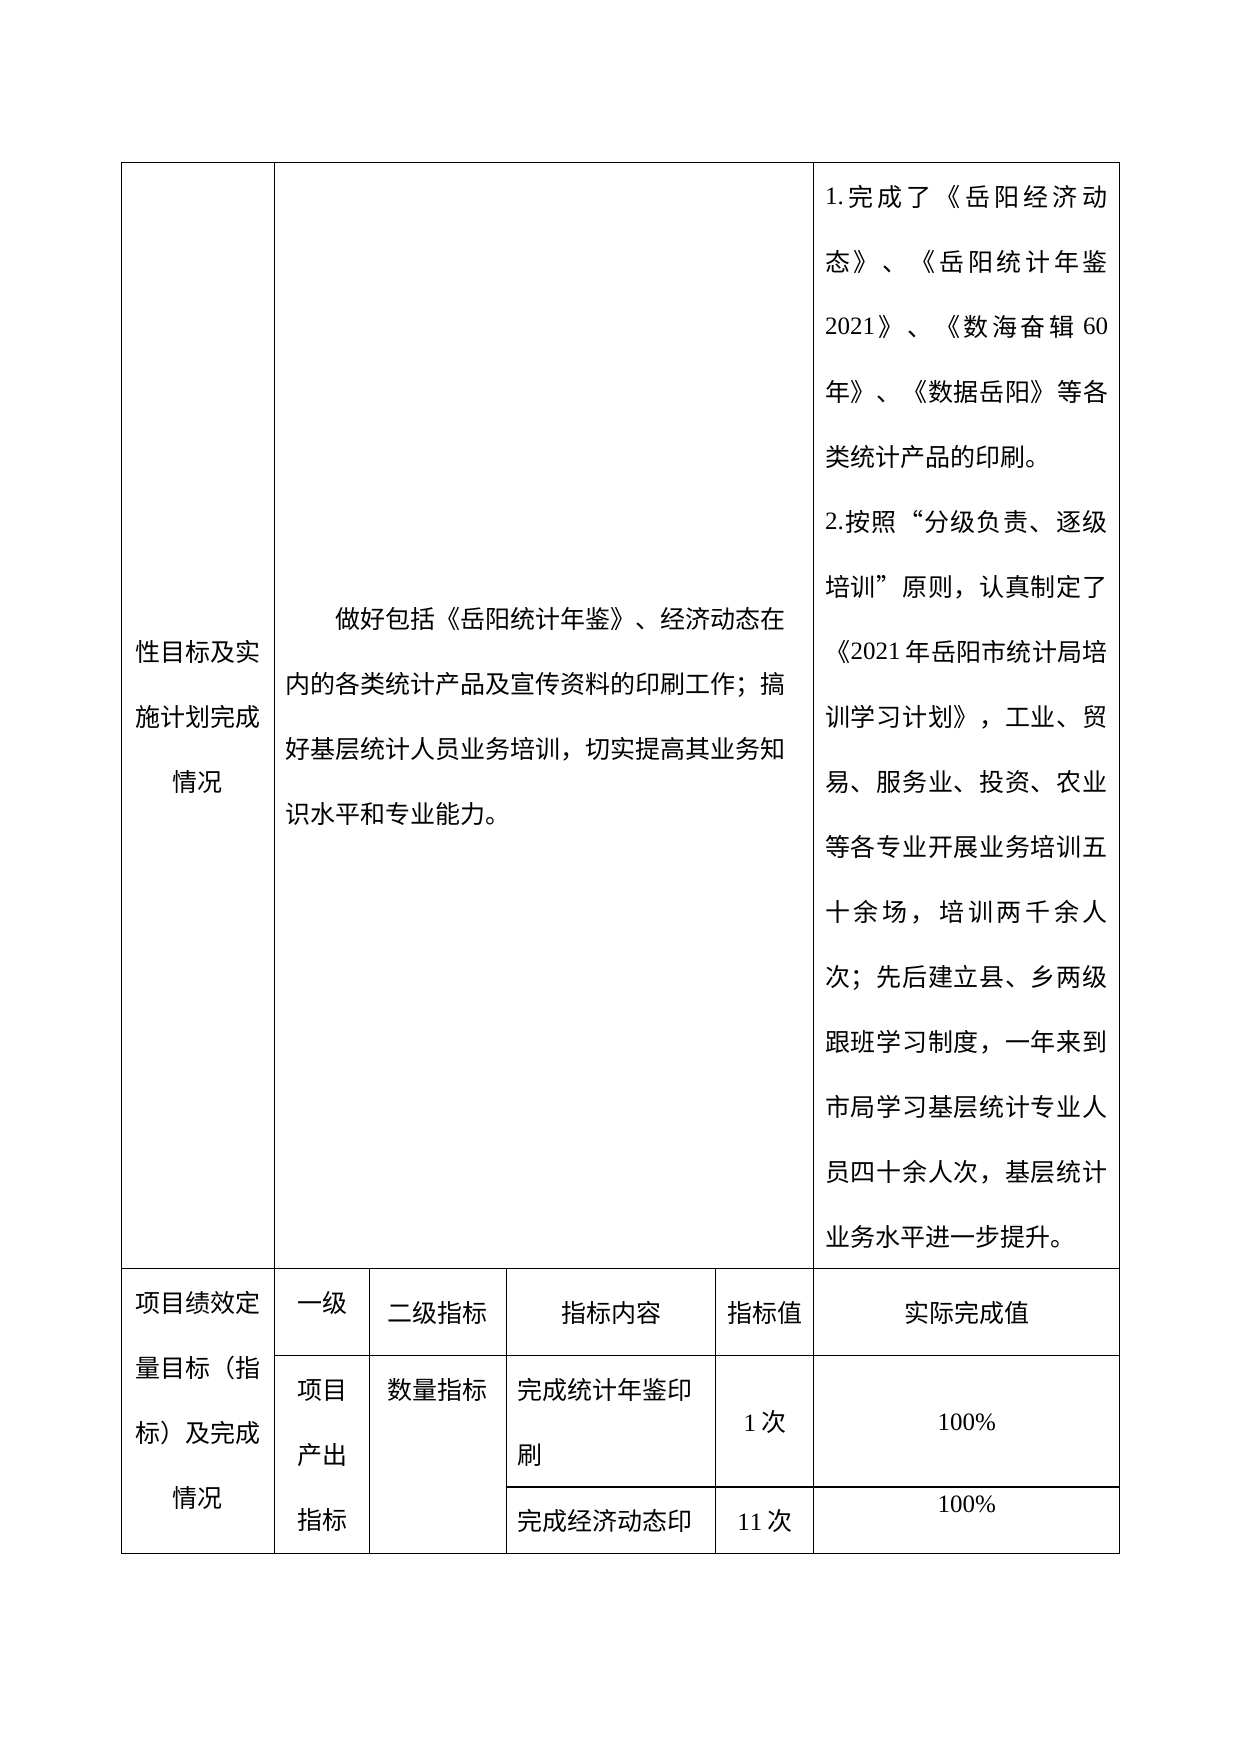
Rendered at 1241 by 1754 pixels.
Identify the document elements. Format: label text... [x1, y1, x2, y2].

table_cell 1次 [716, 1356, 813, 1486]
table_cell 11次 [716, 1488, 813, 1553]
table_cell 项目产出指标 [275, 1356, 369, 1553]
table_cell 项目绩效定量目标（指标）及完成情况 [122, 1269, 274, 1553]
table_cell 完成经济动态印刷 [507, 1488, 715, 1553]
table_cell 做好包括《岳阳统计年鉴》、经济动态在内的各类统计产品及宣传资料的印刷工作；搞好基层统计人员业务培训，切实提高其业务知识水平和专业能力。 [275, 163, 813, 1268]
table_cell 100% [814, 1488, 1119, 1553]
table_cell 指标内容 [507, 1269, 715, 1355]
table_cell 二级指标 [370, 1269, 506, 1355]
table_cell 数量指标 [370, 1356, 506, 1553]
table_cell 指标值 [716, 1269, 813, 1355]
table_cell 1.完成了《岳阳经济动态》、《岳阳统计年鉴2021》、《数海奋辑60年》、《数据岳阳》等各类统计产品的印刷。 2.按照“分级负责、逐级培训”原则，认真制定了《2021年岳阳市统计局培训学习计划》，工业、贸易、服务业、投资、农业等各专业开展业务培训五十余场，培训两千余人次；先后建立县、乡两级跟班学习制度，一年来到市局学习基层统计专业人员四十余人次，基层统计业务水平进一步提升。 [814, 163, 1119, 1268]
table_cell 100% [814, 1356, 1119, 1486]
table_cell 一级指标 [275, 1269, 369, 1355]
table_cell 实际完成值 [814, 1269, 1119, 1355]
table_cell 项目绩效定性目标及实施计划完成情况 [122, 163, 274, 1268]
table_cell 完成统计年鉴印刷 [507, 1356, 715, 1486]
